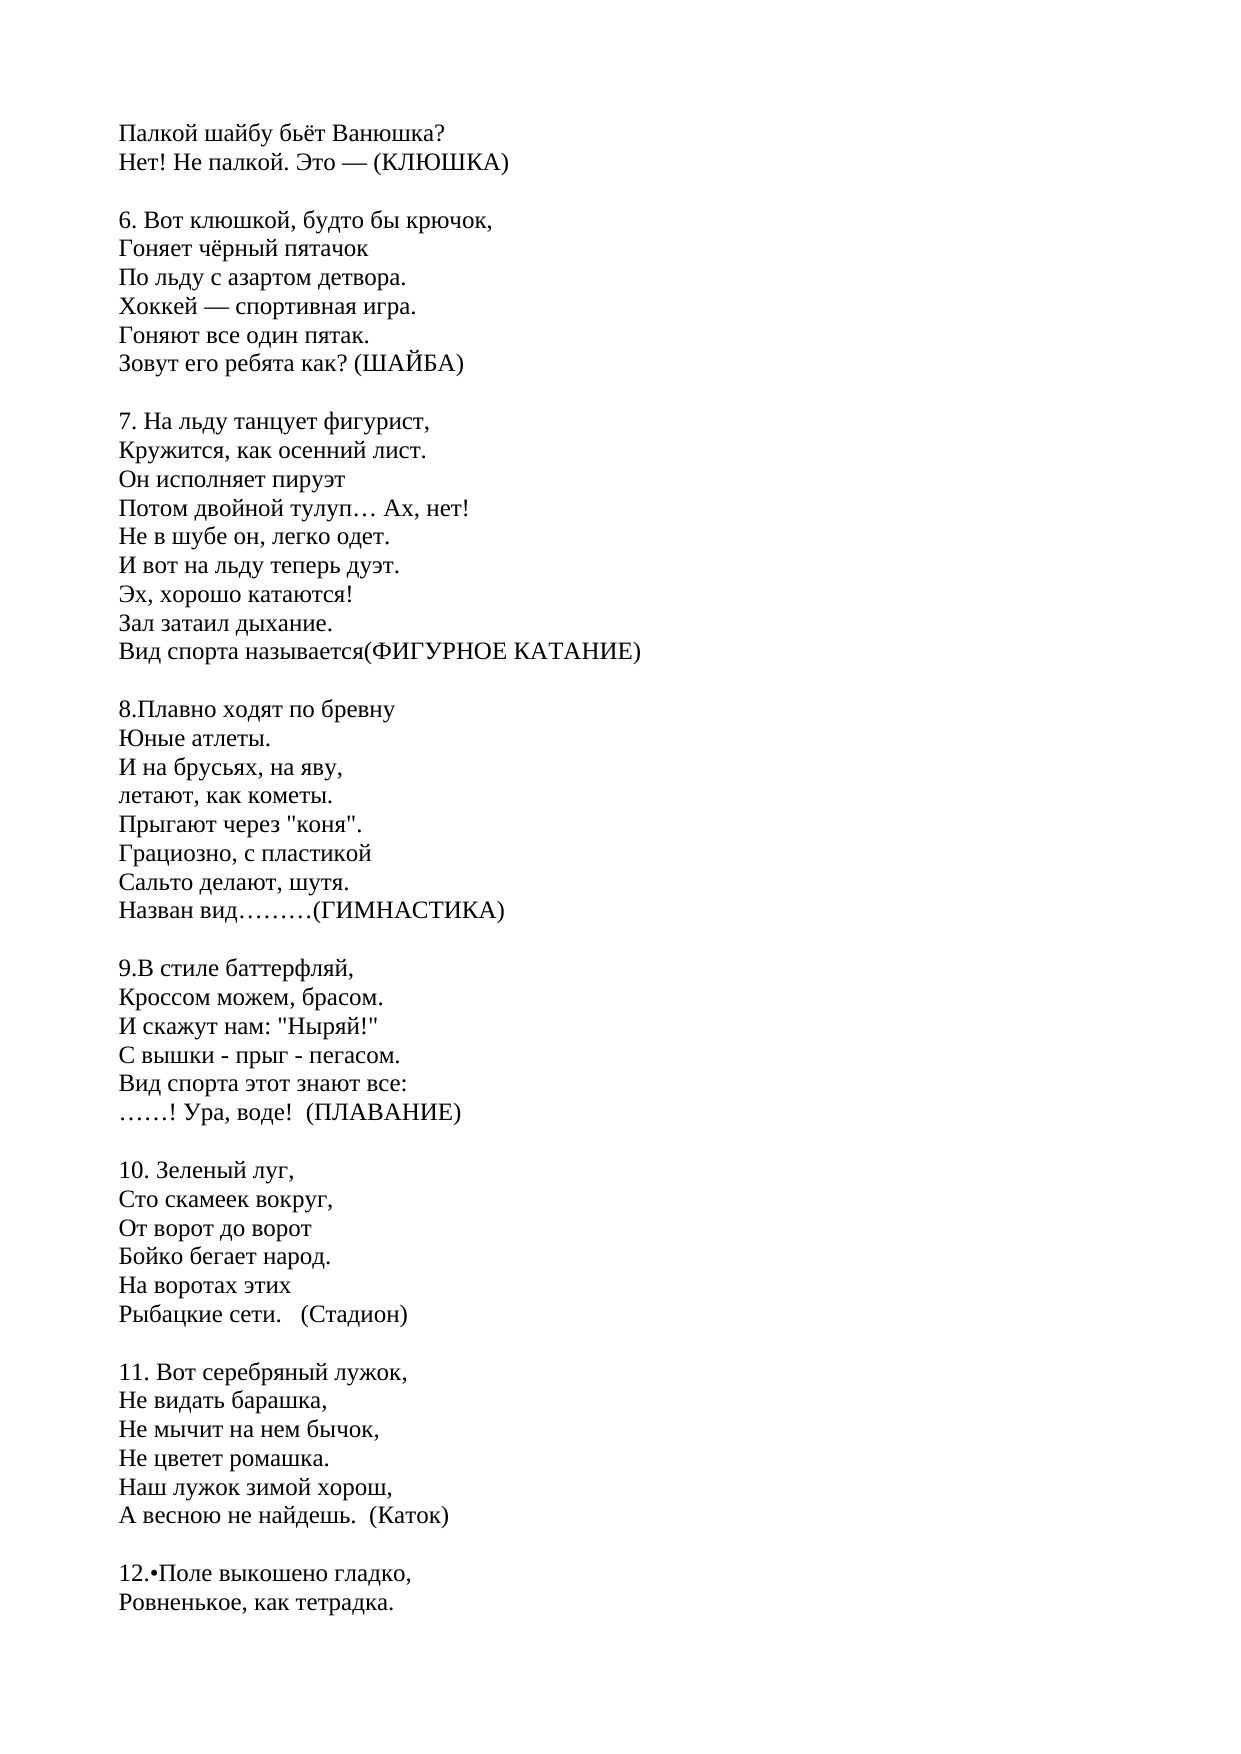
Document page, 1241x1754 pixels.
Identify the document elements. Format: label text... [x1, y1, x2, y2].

text 10. Зеленый луг, Сто скамеек вокруг, От ворот до ворот Бойко бегает народ. На воротах этих Рыбацкие сети. (Стадион) [118, 1213, 1152, 1385]
text 9.В стиле баттерфляй, Кроссом можем, брасом. И скажут нам: "Ныряй!" С вышки - прыг - пегасом. Вид спорта этот знают все: ……! Ура, воде! (ПЛАВАНИЕ) [118, 1011, 1152, 1183]
text 5. Вышел Ванечка на лёд, По воротам шайбой бьёт. Палкой шайбу бьёт Ванюшка? Нет! Не палкой. Это — (КЛЮШКА) [118, 118, 1152, 233]
text 8.Плавно ходят по бревну Юные атлеты. И на брусьях, на яву, летают, как кометы. Прыгают через "коня". Грациозно, с пластикой Сальто делают, шутя. Назван вид………(ГИМНАСТИКА) [118, 752, 1152, 982]
text 6. Вот клюшкой, будто бы крючок, Гоняет чёрный пятачок По льду с азартом детвора. Хоккей — спортивная игра. Гоняют все один пятак. Зовут его ребята как? (ШАЙБА) [118, 262, 1152, 435]
list 11. Вот серебряный лужок, Не видать барашка, Не мычит на нем бычок, Не цветет ромашка. Наш лужок зимой хорош, А весною не найдешь. (Каток) [118, 1414, 1152, 1587]
text 7. На льду танцует фигурист, Кружится, как осенний лист. Он исполняет пируэт Потом двойной тулуп… Ах, нет! Не в шубе он, легко одет. И вот на льду теперь дуэт. Эх, хорошо катаются! Зал затаил дыхание. Вид спорта называется(ФИГУРНОЕ КАТАНИЕ) [118, 464, 1152, 723]
